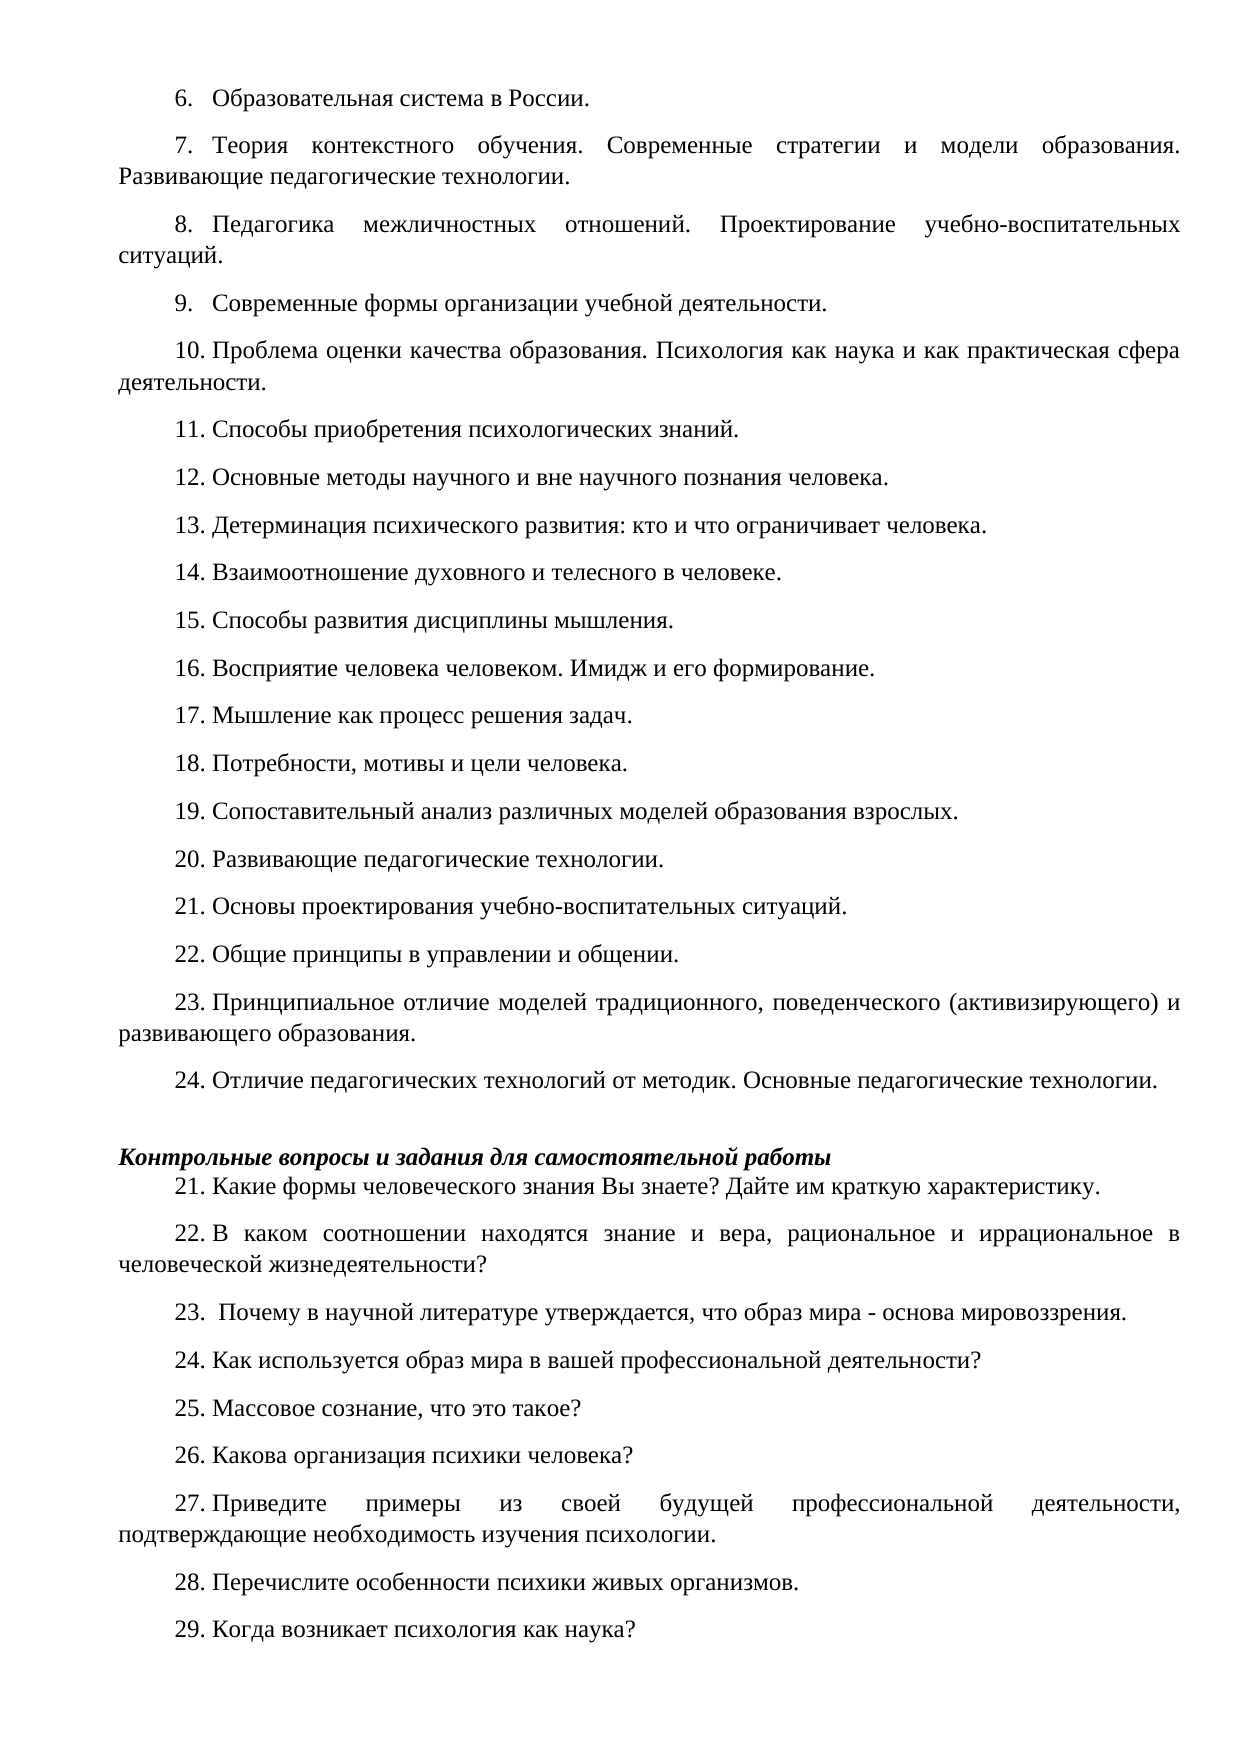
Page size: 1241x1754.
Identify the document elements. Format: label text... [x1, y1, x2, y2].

list Педагогика межличностных отношений. Проектирование учебно-воспитательных ситуаций. [118, 209, 1181, 269]
list Образовательная система в России. [118, 83, 1181, 111]
text Контрольные вопросы и задания для самостоятельной работы [118, 1142, 1181, 1171]
list Способы развития дисциплины мышления. [118, 605, 1181, 634]
list Какова организация психики человека? [118, 1440, 1181, 1469]
list Восприятие человека человеком. Имидж и его формирование. [118, 653, 1181, 682]
list Детерминация психического развития: кто и что ограничивает человека. [118, 510, 1181, 538]
list Перечислите особенности психики живых организмов. [118, 1567, 1181, 1596]
list Почему в научной литературе утверждается, что образ мира - основа мировоззрения. [118, 1297, 1181, 1326]
list Сопоставительный анализ различных моделей образования взрослых. [118, 796, 1181, 825]
list Принципиальное отличие моделей традиционного, поведенческого (активизирующего) и развивающего образования. [118, 987, 1181, 1047]
list Потребности, мотивы и цели человека. [118, 748, 1181, 777]
list Способы приобретения психологических знаний. [118, 414, 1181, 443]
list Когда возникает психология как наука? [118, 1614, 1181, 1643]
list Взаимоотношение духовного и телесного в человеке. [118, 557, 1181, 586]
list Основы проектирования учебно-воспитательных ситуаций. [118, 891, 1181, 920]
list Отличие педагогических технологий от методик. Основные педагогические технологии. [118, 1066, 1181, 1094]
list Мышление как процесс решения задач. [118, 701, 1181, 729]
list Проблема оценки качества образования. Психология как наука и как практическая сфера деятельности. [118, 336, 1181, 395]
list Как используется образ мира в вашей профессиональной деятельности? [118, 1345, 1181, 1374]
list Основные методы научного и вне научного познания человека. [118, 462, 1181, 491]
list Общие принципы в управлении и общении. [118, 939, 1181, 968]
list В каком соотношении находятся знание и вера, рациональное и иррациональное в человеческой жизнедеятельности? [118, 1218, 1181, 1278]
list Массовое сознание, что это такое? [118, 1393, 1181, 1421]
list Теория контекстного обучения. Современные стратегии и модели образования. Развивающие педагогические технологии. [118, 130, 1181, 190]
list Современные формы организации учебной деятельности. [118, 288, 1181, 317]
list Приведите примеры из своей будущей профессиональной деятельности, подтверждающие необходимость изучения психологии. [118, 1488, 1181, 1548]
list Какие формы человеческого знания Вы знаете? Дайте им краткую характеристику. [118, 1171, 1181, 1199]
list Развивающие педагогические технологии. [118, 844, 1181, 872]
